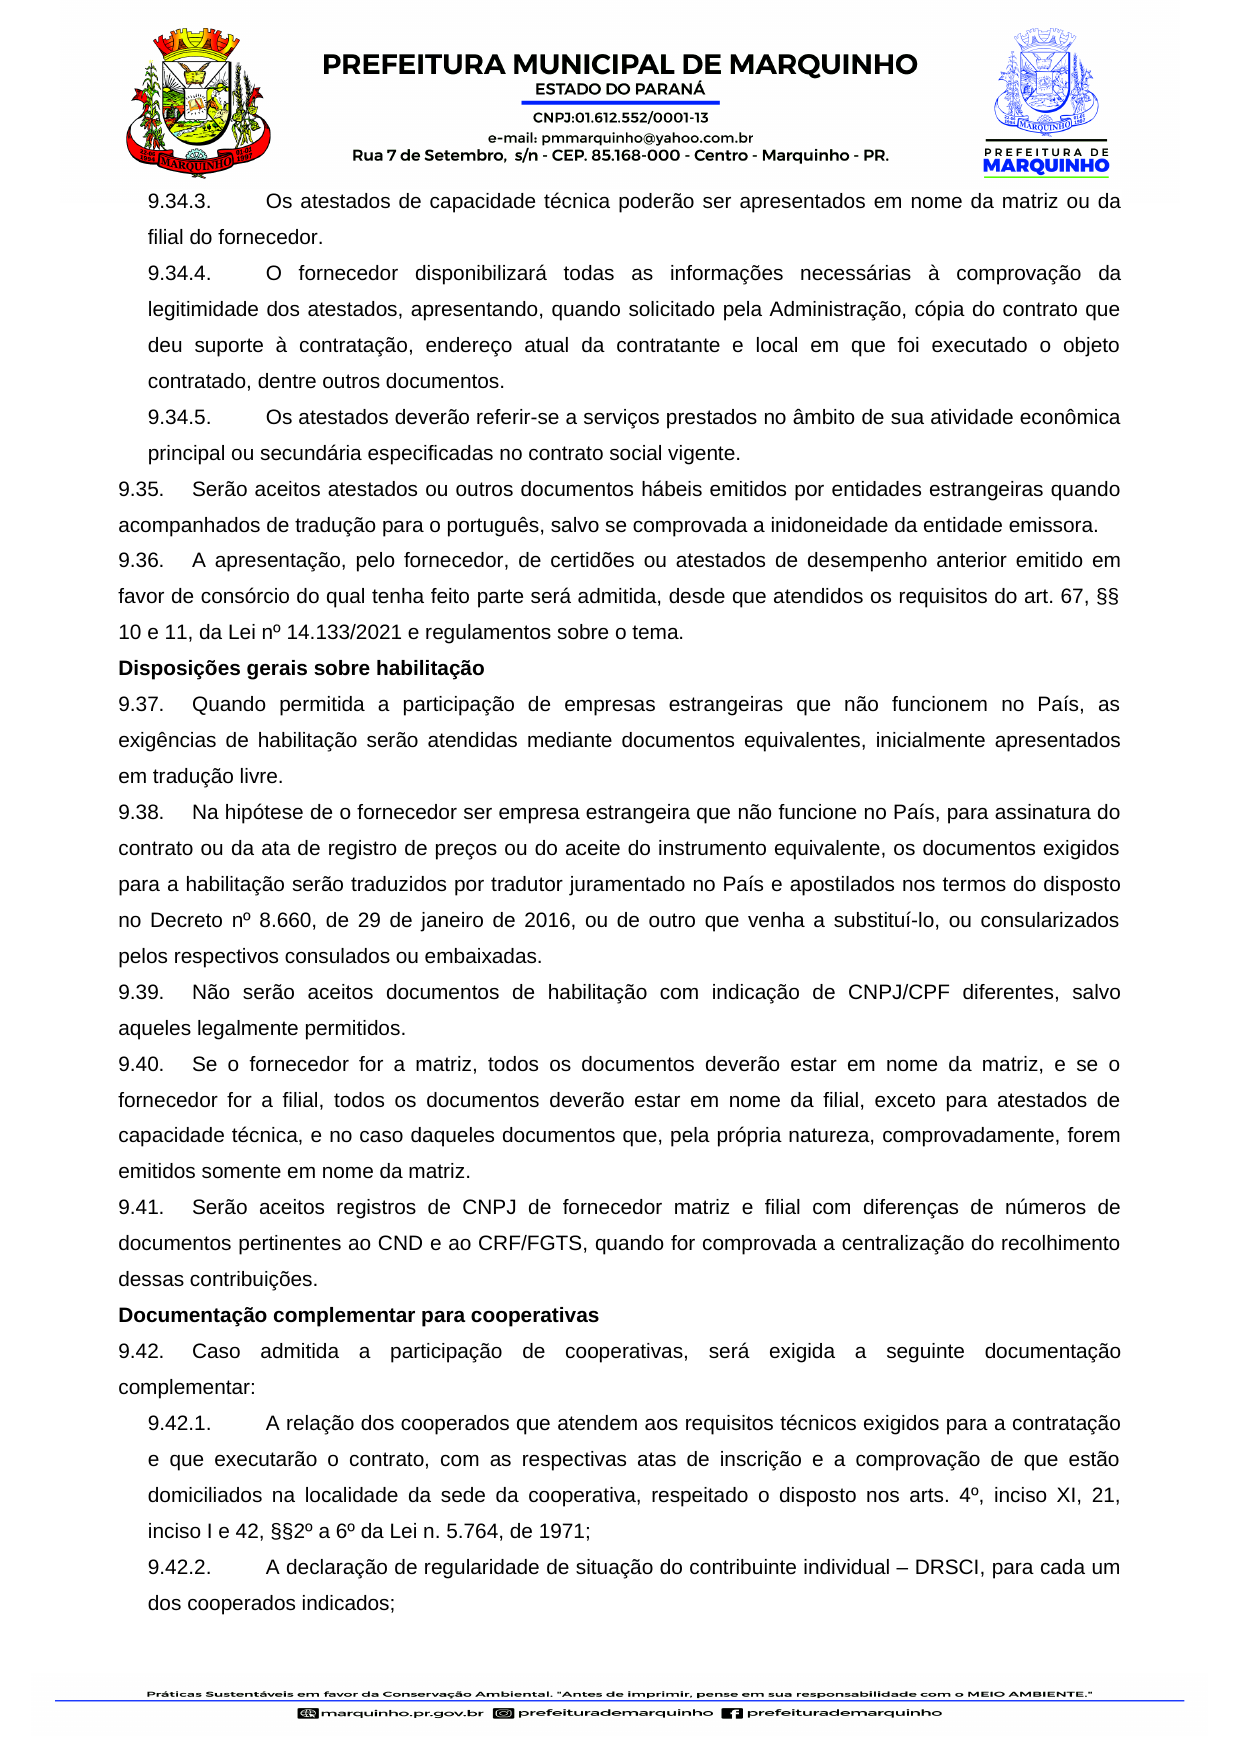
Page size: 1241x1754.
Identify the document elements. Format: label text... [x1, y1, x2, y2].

picture [31, 1673, 1208, 1736]
text Não serão aceitos documentos de habilitação com indicação de CNPJ/CPF diferentes, salvo aqueles legalmente permitidos. [118, 979, 1122, 1039]
picture [60, 0, 1181, 203]
list Documentação complementar para cooperativas [118, 1303, 1122, 1327]
text Caso admitida a participação de cooperativas, será exigida a seguinte documentação complementar: [118, 1339, 1122, 1399]
text A relação dos cooperados que atendem aos requisitos técnicos exigidos para a contratação e que executarão o contrato, com as respectivas atas de inscrição e a comprovação de que estão domiciliados na localidade da sede da cooperativa, respeitado o disposto nos arts. 4º, inciso XI, 21, inciso I e 42, §§2º a 6º da Lei n. 5.764, de 1971; [148, 1411, 1122, 1543]
text Quando permitida a participação de empresas estrangeiras que não funcionem no País, as exigências de habilitação serão atendidas mediante documentos equivalentes, inicialmente apresentados em tradução livre. [118, 692, 1122, 788]
text A apresentação, pelo fornecedor, de certidões ou atestados de desempenho anterior emitido em favor de consórcio do qual tenha feito parte será admitida, desde que atendidos os requisitos do art. 67, §§ 10 e 11, da Lei nº 14.133/2021 e regulamentos sobre o tema. [118, 548, 1122, 644]
list Disposições gerais sobre habilitação [118, 656, 1122, 680]
text Serão aceitos registros de CNPJ de fornecedor matriz e filial com diferenças de números de documentos pertinentes ao CND e ao CRF/FGTS, quando for comprovada a centralização do recolhimento dessas contribuições. [118, 1195, 1122, 1291]
text Os atestados deverão referir-se a serviços prestados no âmbito de sua atividade econômica principal ou secundária especificadas no contrato social vigente. [148, 404, 1122, 464]
text A declaração de regularidade de situação do contribuinte individual – DRSCI, para cada um dos cooperados indicados; [148, 1554, 1122, 1614]
text Se o fornecedor for a matriz, todos os documentos deverão estar em nome da matriz, e se o fornecedor for a filial, todos os documentos deverão estar em nome da filial, exceto para atestados de capacidade técnica, e no caso daqueles documentos que, pela própria natureza, comprovadamente, forem emitidos somente em nome da matriz. [118, 1051, 1122, 1183]
text Serão aceitos atestados ou outros documentos hábeis emitidos por entidades estrangeiras quando acompanhados de tradução para o português, salvo se comprovada a inidoneidade da entidade emissora. [118, 476, 1122, 536]
text Na hipótese de o fornecedor ser empresa estrangeira que não funcione no País, para assinatura do contrato ou da ata de registro de preços ou do aceite do instrumento equivalente, os documentos exigidos para a habilitação serão traduzidos por tradutor juramentado no País e apostilados nos termos do disposto no Decreto nº 8.660, de 29 de janeiro de 2016, ou de outro que venha a substituí-lo, ou consularizados pelos respectivos consulados ou embaixadas. [118, 800, 1122, 968]
text Os atestados de capacidade técnica poderão ser apresentados em nome da matriz ou da filial do fornecedor. [148, 189, 1122, 249]
text O fornecedor disponibilizará todas as informações necessárias à comprovação da legitimidade dos atestados, apresentando, quando solicitado pela Administração, cópia do contrato que deu suporte à contratação, endereço atual da contratante e local em que foi executado o objeto contratado, dentre outros documentos. [148, 261, 1122, 393]
